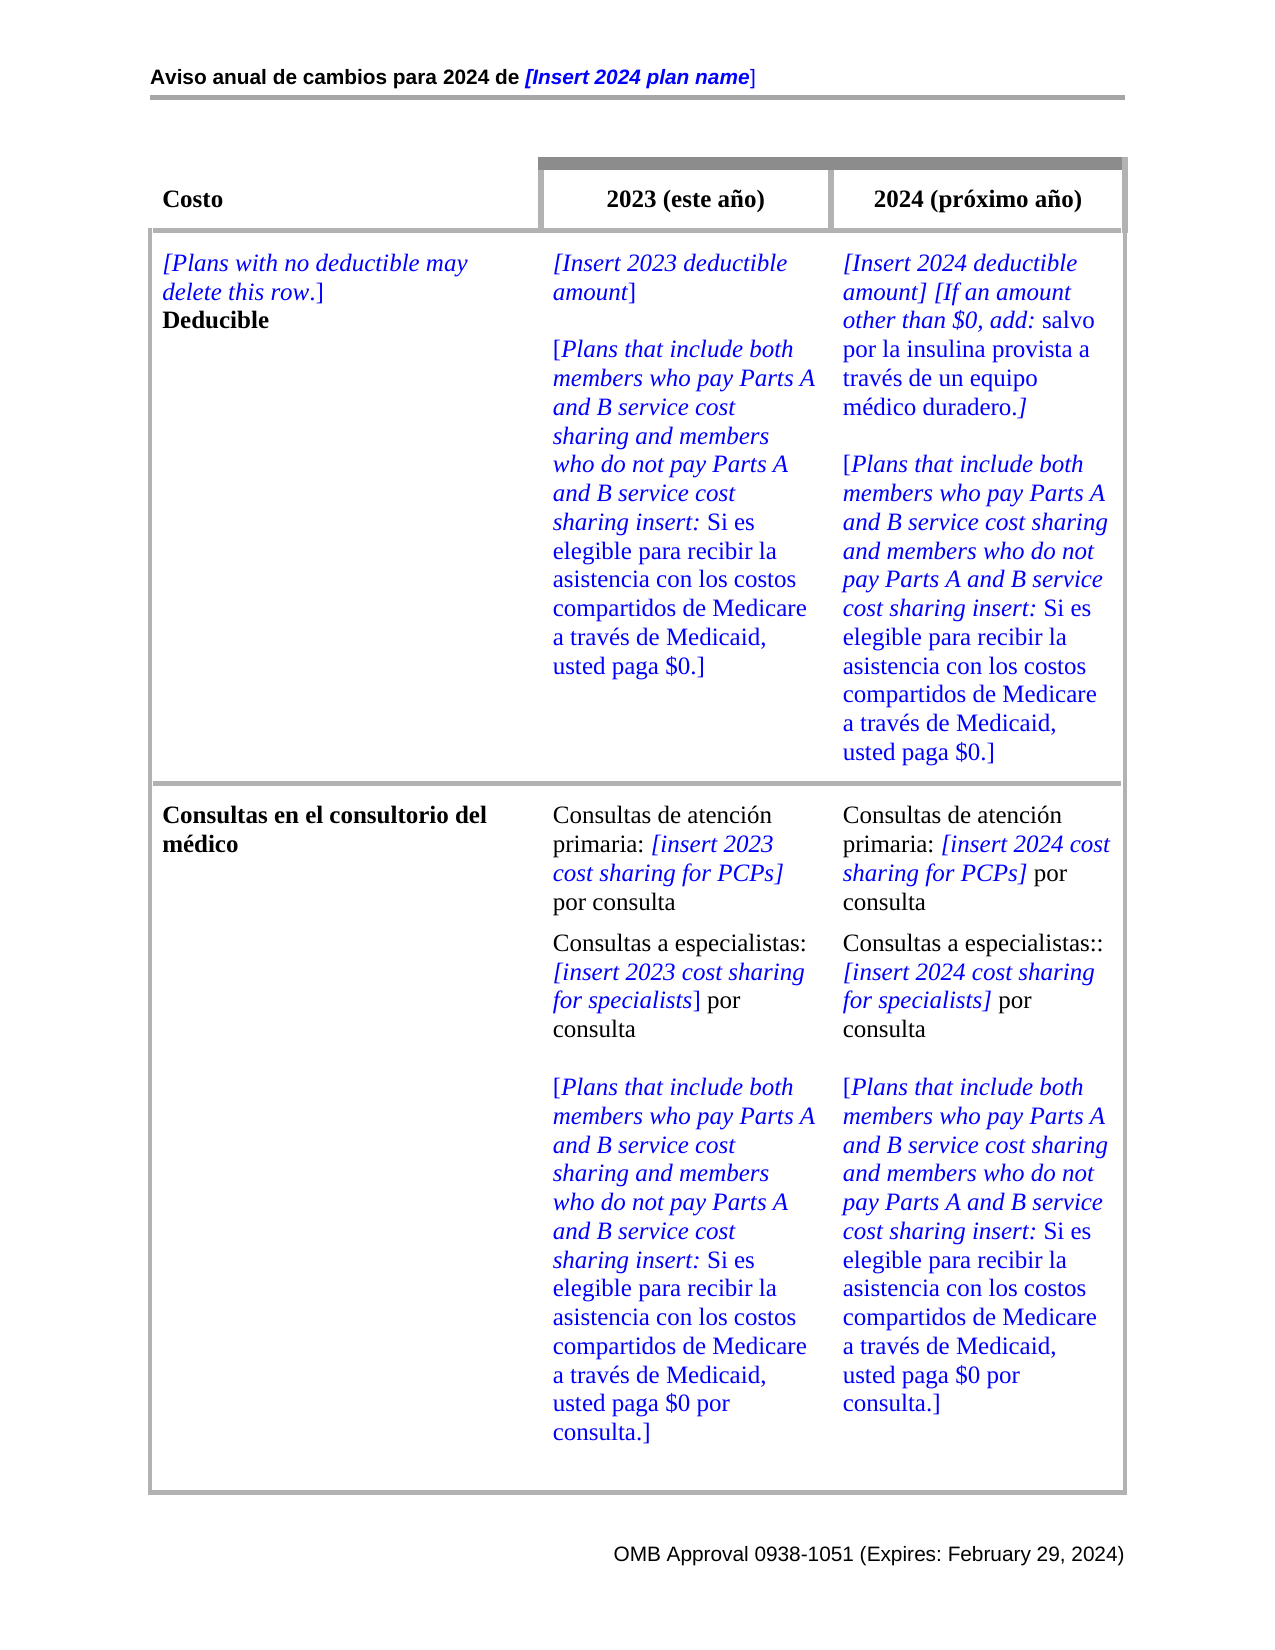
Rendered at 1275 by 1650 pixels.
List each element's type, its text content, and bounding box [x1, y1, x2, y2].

table_header 2023 (este año) [544, 170, 828, 228]
table_cell Consultas en el consultorio del médico [152, 782, 541, 1490]
table_cell Consultas de atención primaria: [insert 2023 cost sharing for PCPs] por consulta Consultas a especialistas: [insert 2023 cost sharing for specialists] por consulta [Plans that include both members who pay Parts A and B service cost sharing and members who do not pay Parts A and B service cost sharing insert: Si es elegible para recibir la asistencia con los costos compartidos de Medicare a través de Medicaid, usted paga $0 por consulta.] [541, 786, 831, 1490]
table_header Costo [150, 157, 538, 228]
table_cell Consultas de atención primaria: [insert 2024 cost sharing for PCPs] por consulta Consultas a especialistas:: [insert 2024 cost sharing for specialists] por consulta [Plans that include both members who pay Parts A and B service cost sharing and members who do not pay Parts A and B service cost sharing insert: Si es elegible para recibir la asistencia con los costos compartidos de Medicare a través de Medicaid, usted paga $0 por consulta.] [831, 781, 1123, 1490]
table_cell [Plans with no deductible may delete this row.] Deducible [152, 229, 541, 781]
table_cell [Insert 2023 deductible amount] [Plans that include both members who pay Parts A and B service cost sharing and members who do not pay Parts A and B service cost sharing insert: Si es elegible para recibir la asistencia con los costos compartidos de Medicare a través de Medicaid, usted paga $0.] [541, 233, 831, 781]
table_header 2024 (próximo año) [834, 170, 1122, 228]
table_cell [Insert 2024 deductible amount] [If an amount other than $0, add: salvo por la insulina provista a través de un equipo médico duradero.] [Plans that include both members who pay Parts A and B service cost sharing and members who do not pay Parts A and B service cost sharing insert: Si es elegible para recibir la asistencia con los costos compartidos de Medicare a través de Medicaid, usted paga $0.] [831, 228, 1123, 781]
